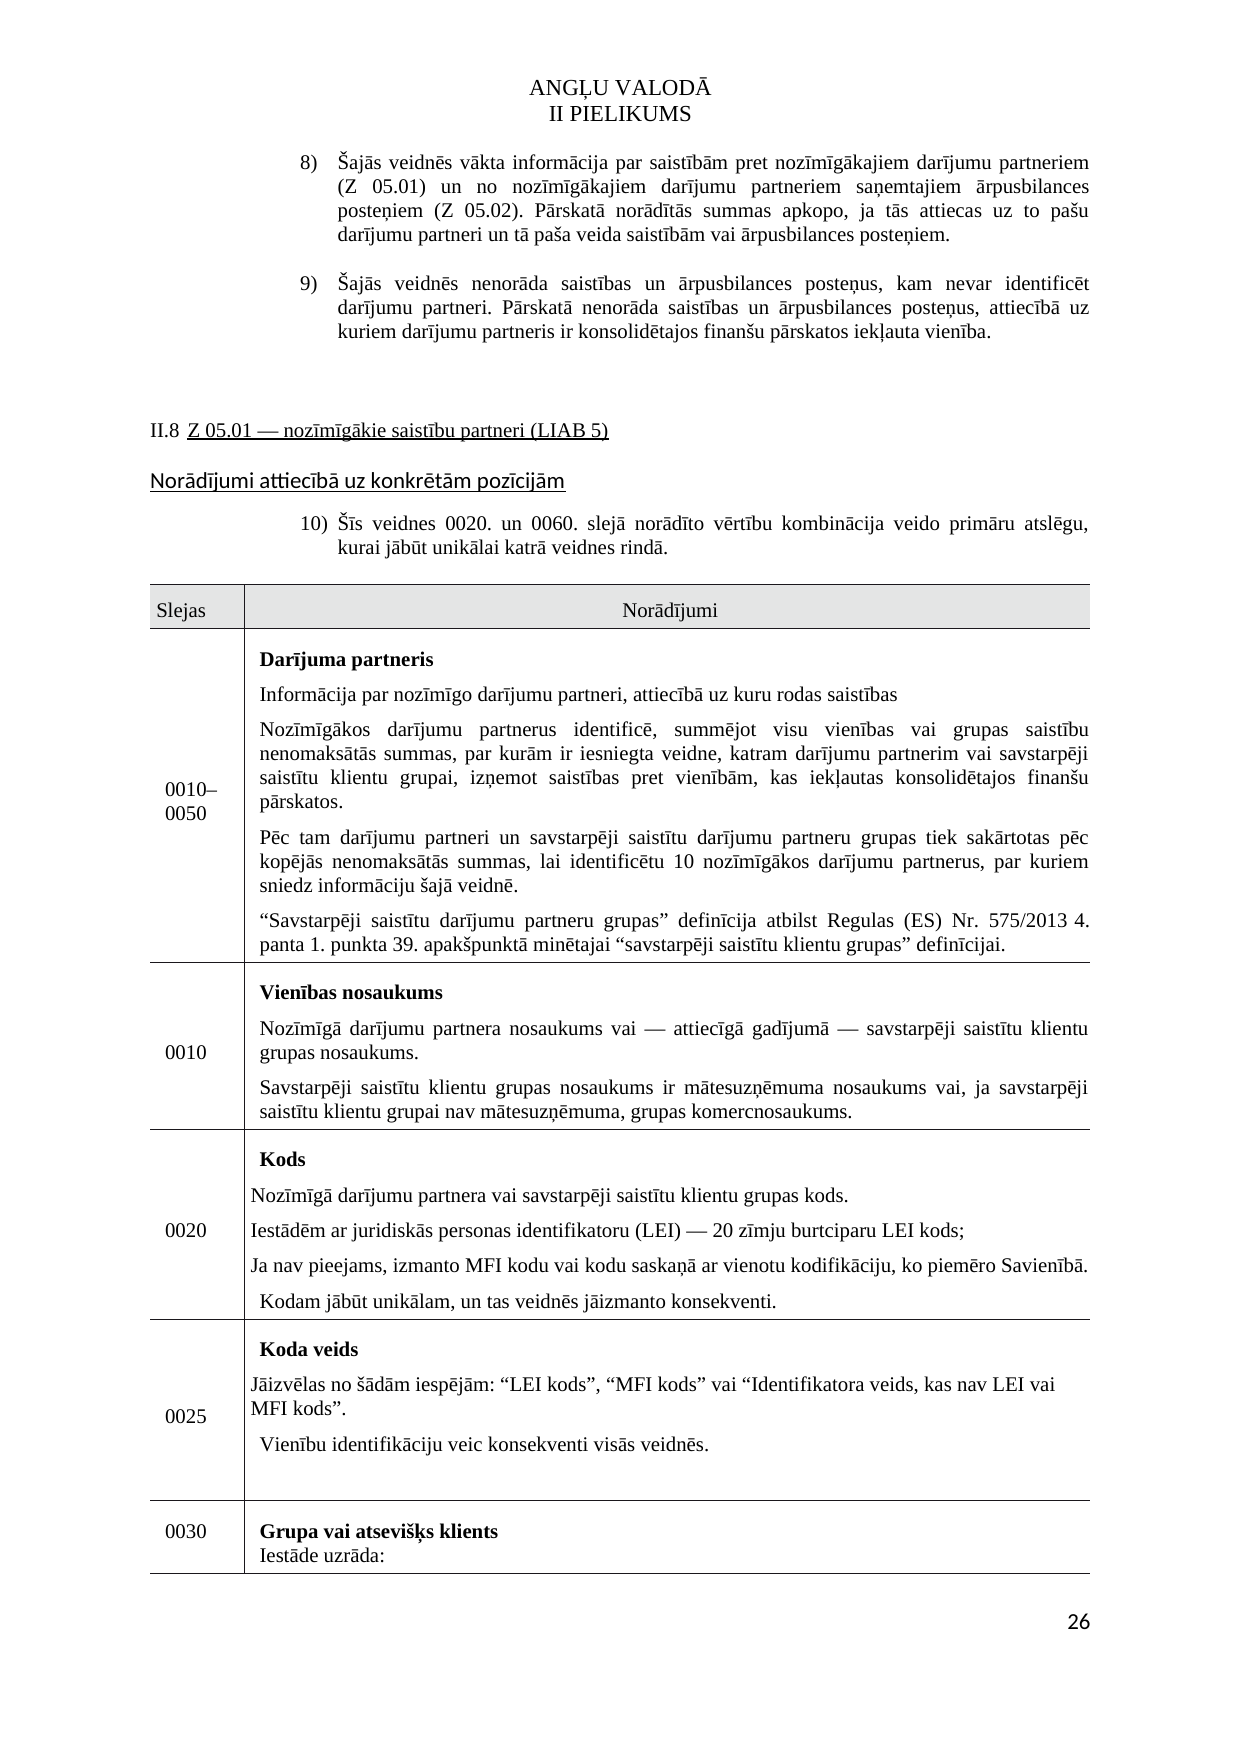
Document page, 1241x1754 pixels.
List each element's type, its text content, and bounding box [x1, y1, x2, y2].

table_cell 0010 [150, 963, 244, 1129]
table_cell Darījuma partneris Informācija par nozīmīgo darījumu partneri, attiecībā uz kuru rodas saistības Nozīmīgākos darījumu partnerus identificē, summējot visu vienības vai grupas saistību nenomaksātās summas, par kurām ir iesniegta veidne, katram darījumu partnerim vai savstarpēji saistītu klientu grupai, izņemot saistības pret vienībām, kas iekļautas konsolidētajos finanšu pārskatos. Pēc tam darījumu partneri un savstarpēji saistītu darījumu partneru grupas tiek sakārtotas pēc kopējās nenomaksātās summas, lai identificētu 10 nozīmīgākos darījumu partnerus, par kuriem sniedz informāciju šajā veidnē. “Savstarpēji saistītu darījumu partneru grupas” definīcija atbilst Regulas (ES) Nr. 575/2013 4. panta 1. punkta 39. apakšpunktā minētajai “savstarpēji saistītu klientu grupas” definīcijai. [245, 629, 1090, 962]
table_cell 0030 [150, 1501, 244, 1573]
list Šīs veidnes 0020. un 0060. slejā norādīto vērtību kombinācija veido primāru atslēgu, kurai jābūt unikālai katrā veidnes rindā. [300, 511, 1090, 559]
list Z 05.01 — nozīmīgākie saistību partneri (LIAB 5) [150, 417, 1090, 442]
table_cell Vienības nosaukums Nozīmīgā darījumu partnera nosaukums vai — attiecīgā gadījumā — savstarpēji saistītu klientu grupas nosaukums. Savstarpēji saistītu klientu grupas nosaukums ir mātesuzņēmuma nosaukums vai, ja savstarpēji saistītu klientu grupai nav mātesuzņēmuma, grupas komercnosaukums. [245, 963, 1090, 1129]
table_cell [245, 1501, 1090, 1573]
table_cell Kods Nozīmīgā darījumu partnera vai savstarpēji saistītu klientu grupas kods. Iestādēm ar juridiskās personas identifikatoru (LEI) — 20 zīmju burtciparu LEI kods; Ja nav pieejams, izmanto MFI kodu vai kodu saskaņā ar vienotu kodifikāciju, ko piemēro Savienībā. Kodam jābūt unikālam, un tas veidnēs jāizmanto konsekventi. [245, 1130, 1090, 1318]
table_header Norādījumi [245, 585, 1090, 628]
text Norādījumi attiecībā uz konkrētām pozīcijām [150, 467, 1090, 494]
table_header Slejas [150, 585, 244, 628]
table_cell 0010–0050 [150, 629, 244, 962]
table_cell Koda veids Jāizvēlas no šādām iespējām: “LEI kods”, “MFI kods” vai “Identifikatora veids, kas nav LEI vai MFI kods”. Vienību identifikāciju veic konsekventi visās veidnēs. [245, 1320, 1090, 1500]
table_cell 0025 [150, 1320, 244, 1500]
list Šajās veidnēs nenorāda saistības un ārpusbilances posteņus, kam nevar identificēt darījumu partneri. Pārskatā nenorāda saistības un ārpusbilances posteņus, attiecībā uz kuriem darījumu partneris ir konsolidētajos finanšu pārskatos iekļauta vienība. [300, 271, 1090, 343]
list Šajās veidnēs vākta informācija par saistībām pret nozīmīgākajiem darījumu partneriem (Z 05.01) un no nozīmīgākajiem darījumu partneriem saņemtajiem ārpusbilances posteņiem (Z 05.02). Pārskatā norādītās summas apkopo, ja tās attiecas uz to pašu darījumu partneri un tā paša veida saistībām vai ārpusbilances posteņiem. [300, 150, 1090, 246]
table_cell 0020 [150, 1130, 244, 1318]
